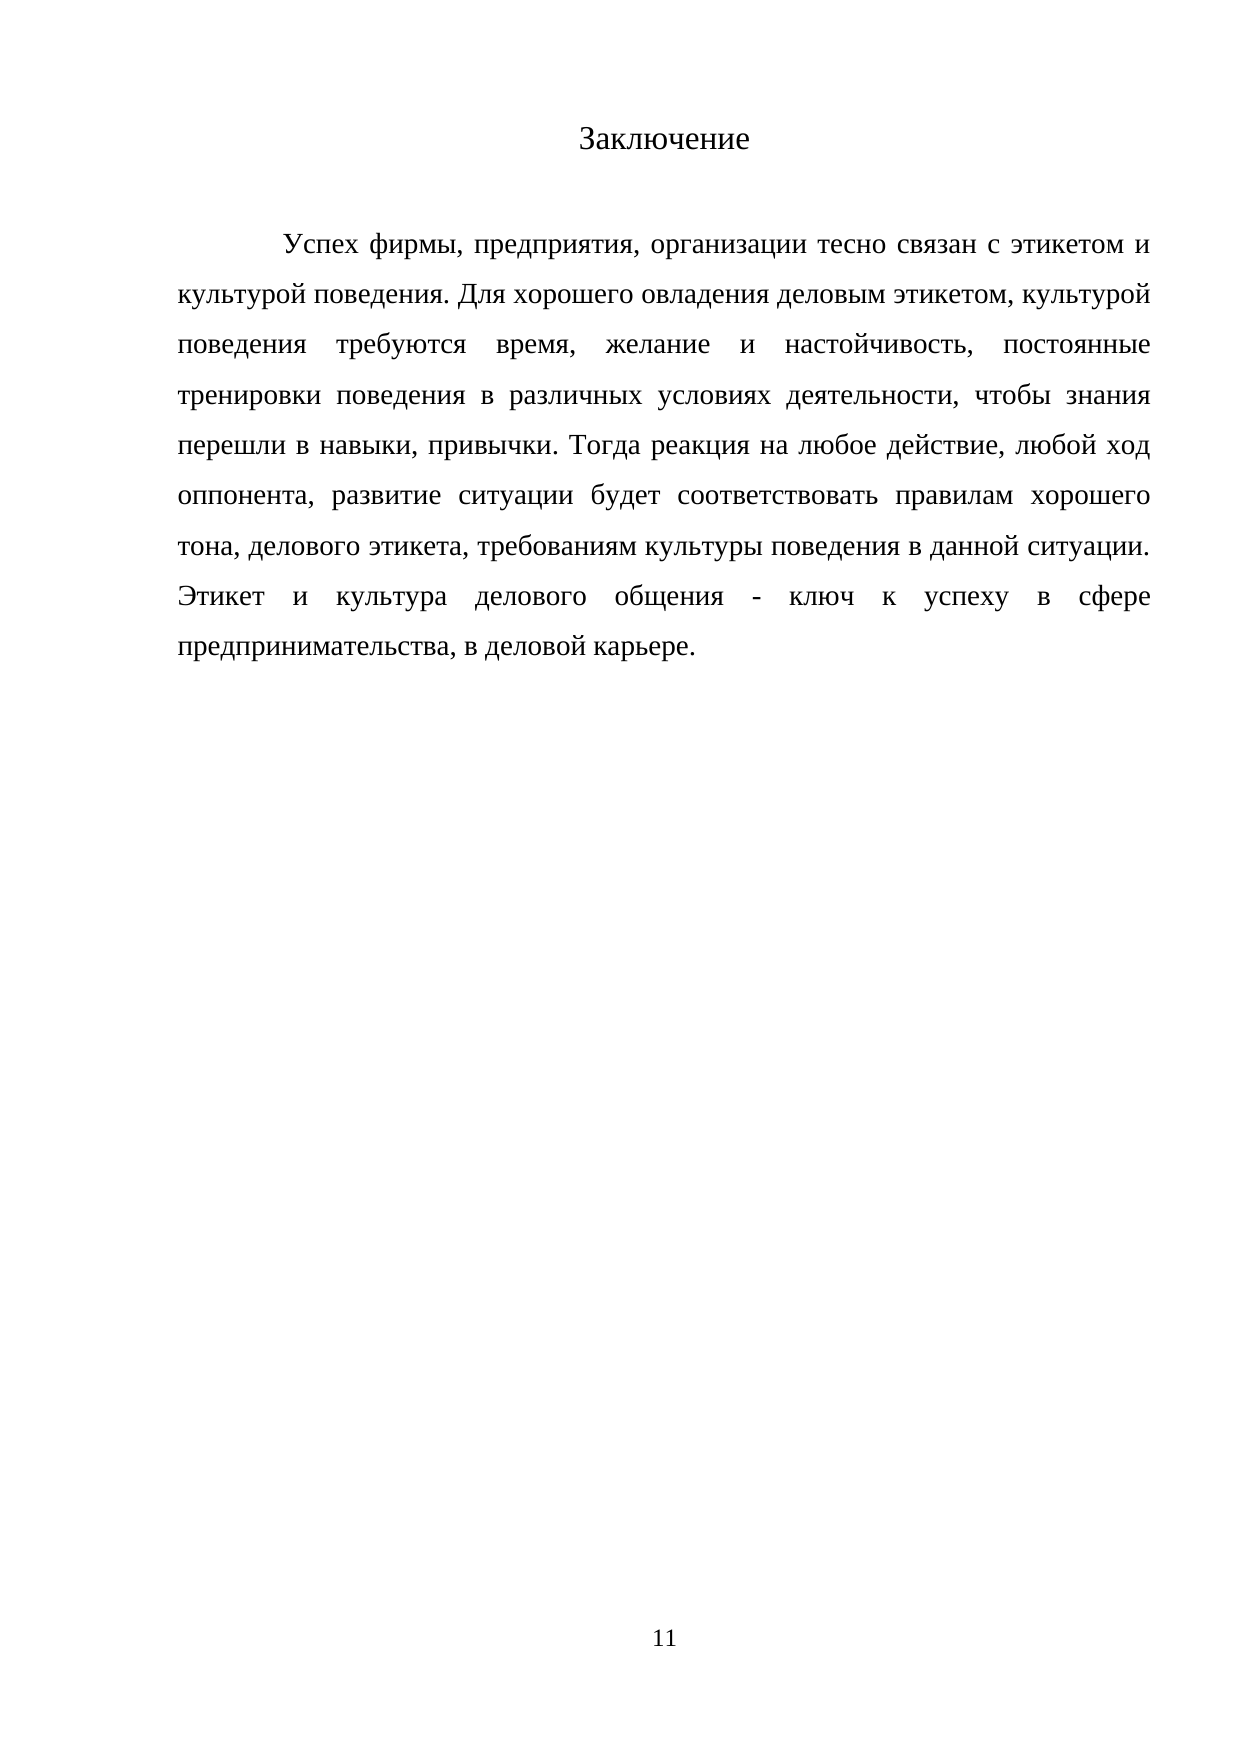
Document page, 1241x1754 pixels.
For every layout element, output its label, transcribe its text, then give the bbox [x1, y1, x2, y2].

text Заключение [177, 118, 1152, 156]
text Успех фирмы, предприятия, организации тесно связан с этикетом и культурой поведения. Для хорошего овладения деловым этикетом, культурой поведения требуются время, желание и настойчивость, постоянные тренировки поведения в различных условиях деятельности, чтобы знания перешли в навыки, привычки. Тогда реакция на любое действие, любой ход оппонента, развитие ситуации будет соответствовать правилам хорошего тона, делового этикета, требованиям культуры поведения в данной ситуации. Этикет и культура делового общения - ключ к успеху в сфере предпринимательства, в деловой карьере. [177, 226, 1152, 662]
